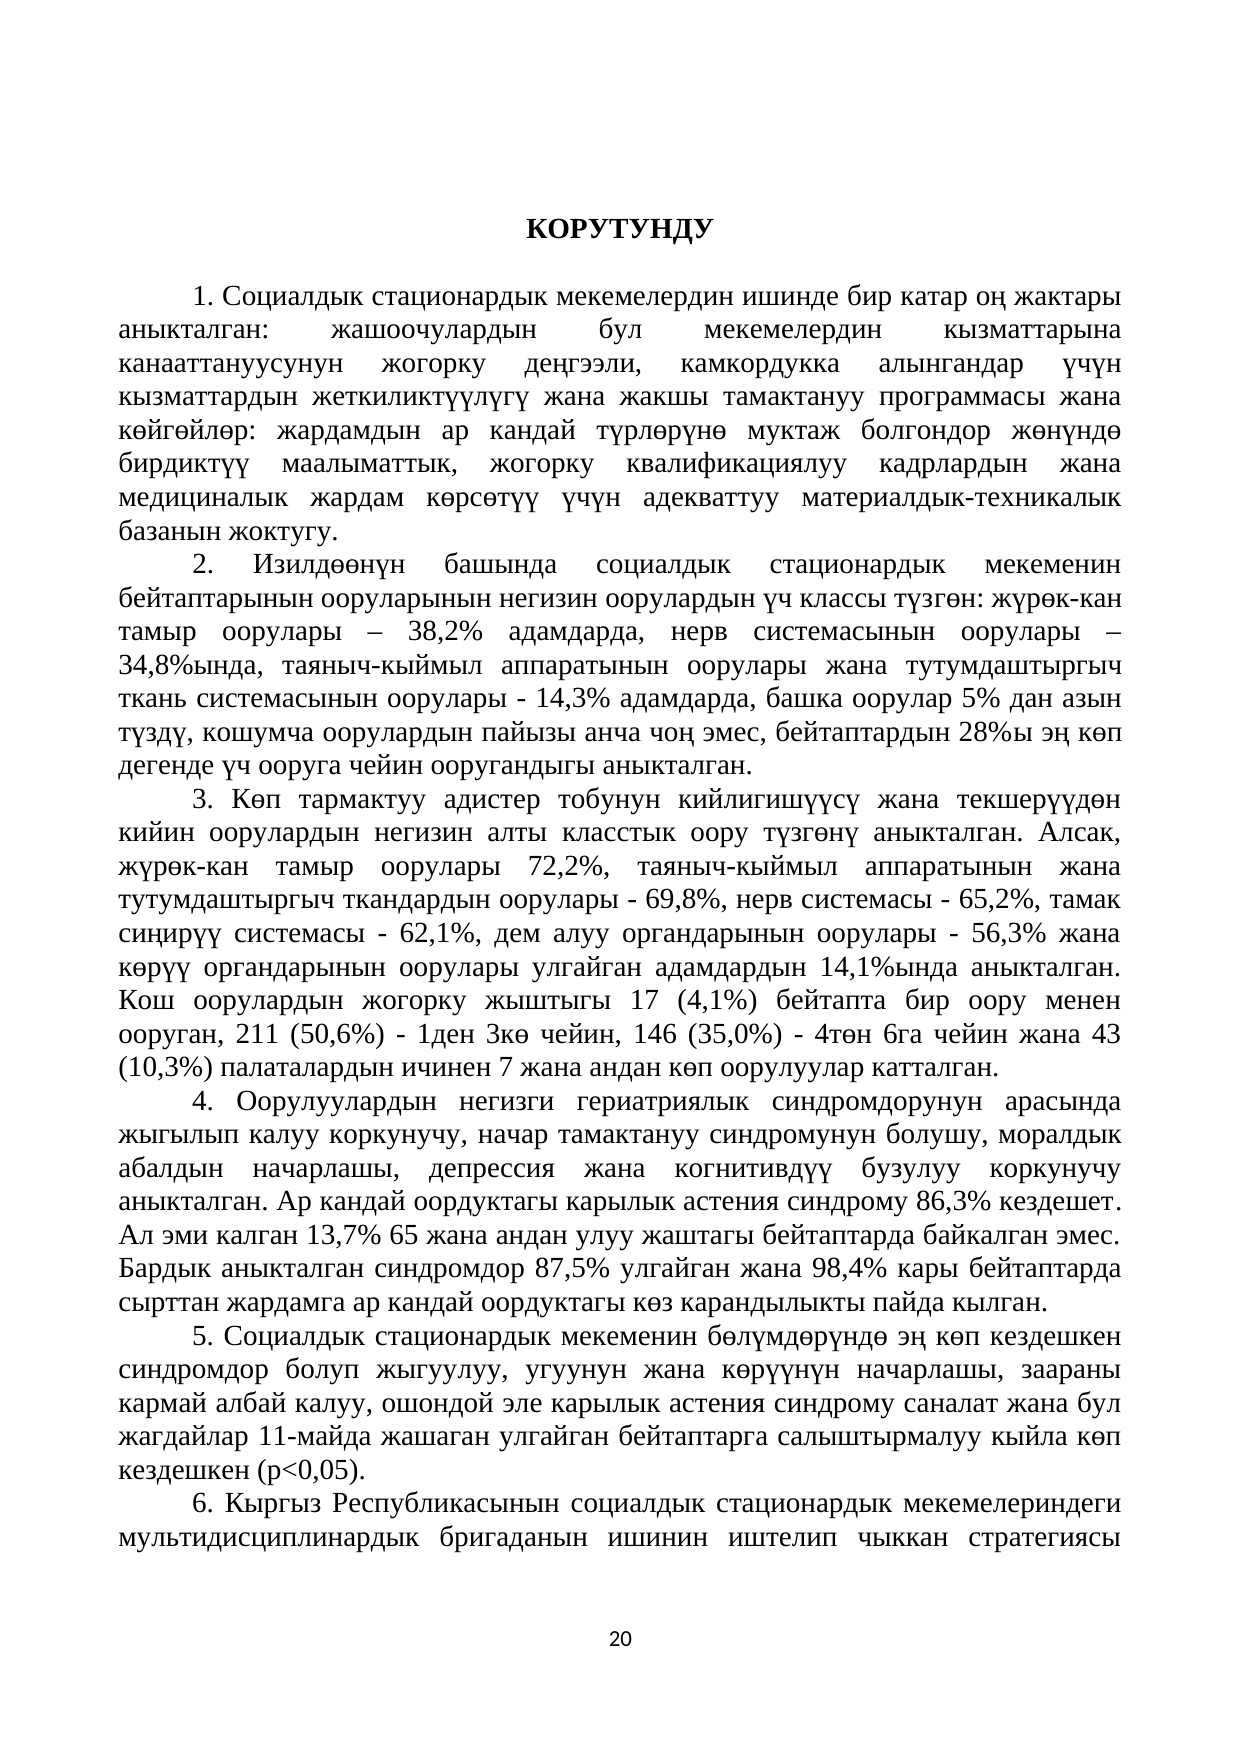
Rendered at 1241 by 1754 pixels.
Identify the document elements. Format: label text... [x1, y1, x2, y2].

text 5. Социалдык стационардык мекеменин бөлүмдөрүндө эң көп кездешкен синдромдор болуп жыгуулуу, угуунун жана көрүүнүн начарлашы, заараны кармай албай калуу, ошондой эле карылык астения синдрому саналат жана бул жагдайлар 11-майда жашаган улгайган бейтаптарга салыштырмалуу кыйла көп кездешкен (р<0,05). [118, 1318, 1122, 1485]
text 2. Изилдөөнүн башында социалдык стационардык мекеменин бейтаптарынын ооруларынын негизин оорулардын үч классы түзгөн: жүрөк-кан тамыр оорулары – 38,2% адамдарда, нерв системасынын оорулары – 34,8%ында, таяныч-кыймыл аппаратынын оорулары жана тутумдаштыргыч ткань системасынын оорулары - 14,3% адамдарда, башка оорулар 5% дан азын түздү, кошумча оорулардын пайызы анча чоң эмес, бейтаптардын 28%ы эң көп дегенде үч ооруга чейин ооругандыгы аныкталган. [118, 546, 1122, 781]
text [118, 1485, 1122, 1552]
text 1. Социалдык стационардык мекемелердин ишинде бир катар оң жактары аныкталган: жашоочулардын бул мекемелердин кызматтарына канааттануусунун жогорку деңгээли, камкордукка алынгандар үчүн кызматтардын жеткиликтүүлүгү жана жакшы тамактануу программасы жана көйгөйлөр: жардамдын ар кандай түрлөрүнө муктаж болгондор жөнүндө бирдиктүү маалыматтык, жогорку квалификациялуу кадрлардын жана медициналык жардам көрсөтүү үчүн адекваттуу материалдык-техникалык базанын жоктугу. [118, 278, 1122, 546]
text 4. Оорулуулардын негизги гериатриялык синдромдорунун арасында жыгылып калуу коркунучу, начар тамактануу синдромунун болушу, моралдык абалдын начарлашы, депрессия жана когнитивдүү бузулуу коркунучу аныкталган. Ар кандай оордуктагы карылык астения синдрому 86,3% кездешет. Ал эми калган 13,7% 65 жана андан улуу жаштагы бейтаптарда байкалган эмес. Бардык аныкталган синдромдор 87,5% улгайган жана 98,4% кары бейтаптарда сырттан жардамга ар кандай оордуктагы көз карандылыкты пайда кылган. [118, 1083, 1122, 1318]
text КОРУТУНДУ [118, 211, 1122, 244]
text 3. Көп тармактуу адистер тобунун кийлигишүүсү жана текшерүүдөн кийин оорулардын негизин алты класстык оору түзгөнү аныкталган. Алсак, жүрөк-кан тамыр оорулары 72,2%, таяныч-кыймыл аппаратынын жана тутумдаштыргыч ткандардын оорулары - 69,8%, нерв системасы - 65,2%, тамак сиңирүү системасы - 62,1%, дем алуу органдарынын оорулары - 56,3% жана көрүү органдарынын оорулары улгайган адамдардын 14,1%ында аныкталган. Кош оорулардын жогорку жыштыгы 17 (4,1%) бейтапта бир оору менен ооруган, 211 (50,6%) - 1ден 3кө чейин, 146 (35,0%) - 4төн 6га чейин жана 43 (10,3%) палаталардын ичинен 7 жана андан көп оорулуулар катталган. [118, 781, 1122, 1083]
